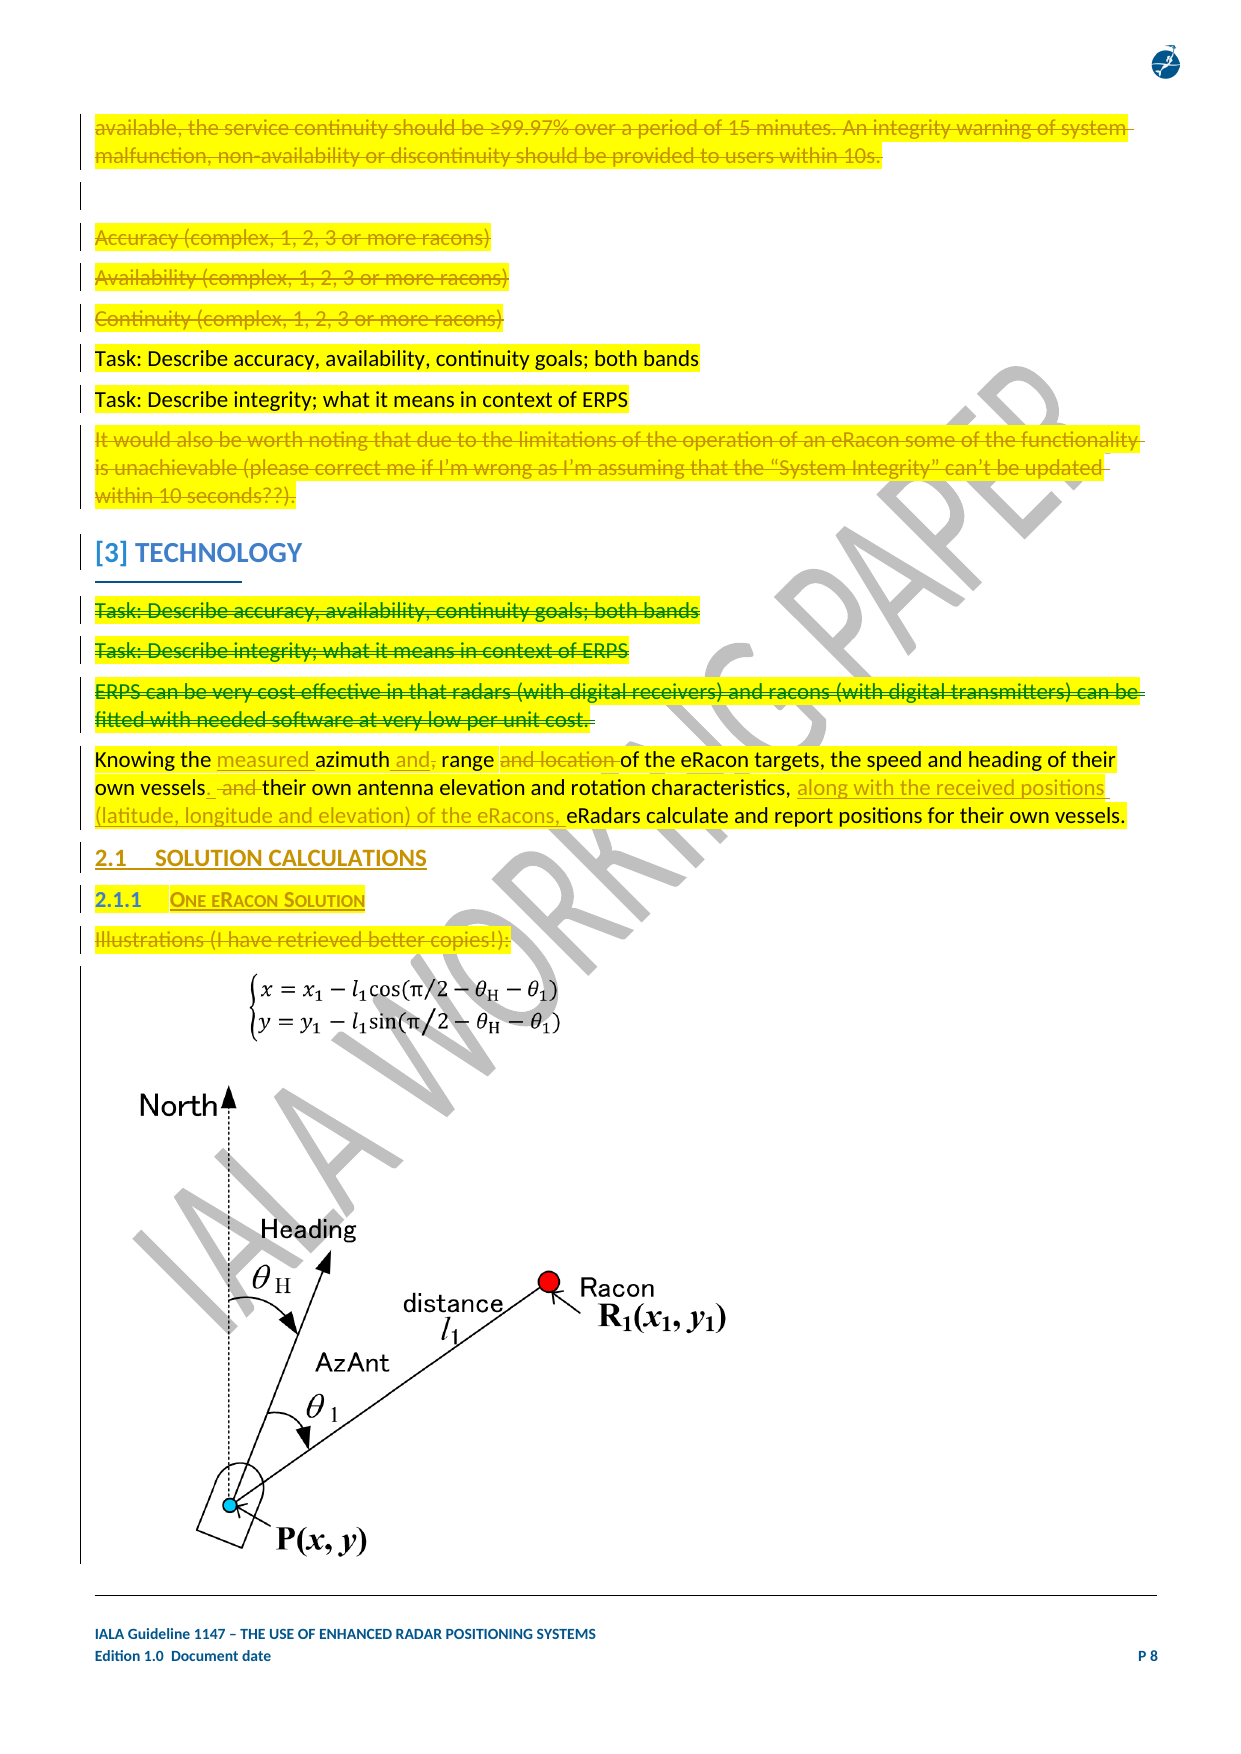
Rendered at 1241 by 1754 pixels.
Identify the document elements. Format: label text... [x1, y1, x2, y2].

picture [94, 966, 767, 1565]
text Knowing the azimuth range of the eRacon targets, the speed and heading of their own vesselstheir own antenna elevation and rotation characteristics, eRadars calculate and report positions for their own vessels. [94, 746, 1157, 829]
picture [1120, 0, 1239, 114]
subtitle TECHNOLOGY [94, 534, 1157, 570]
